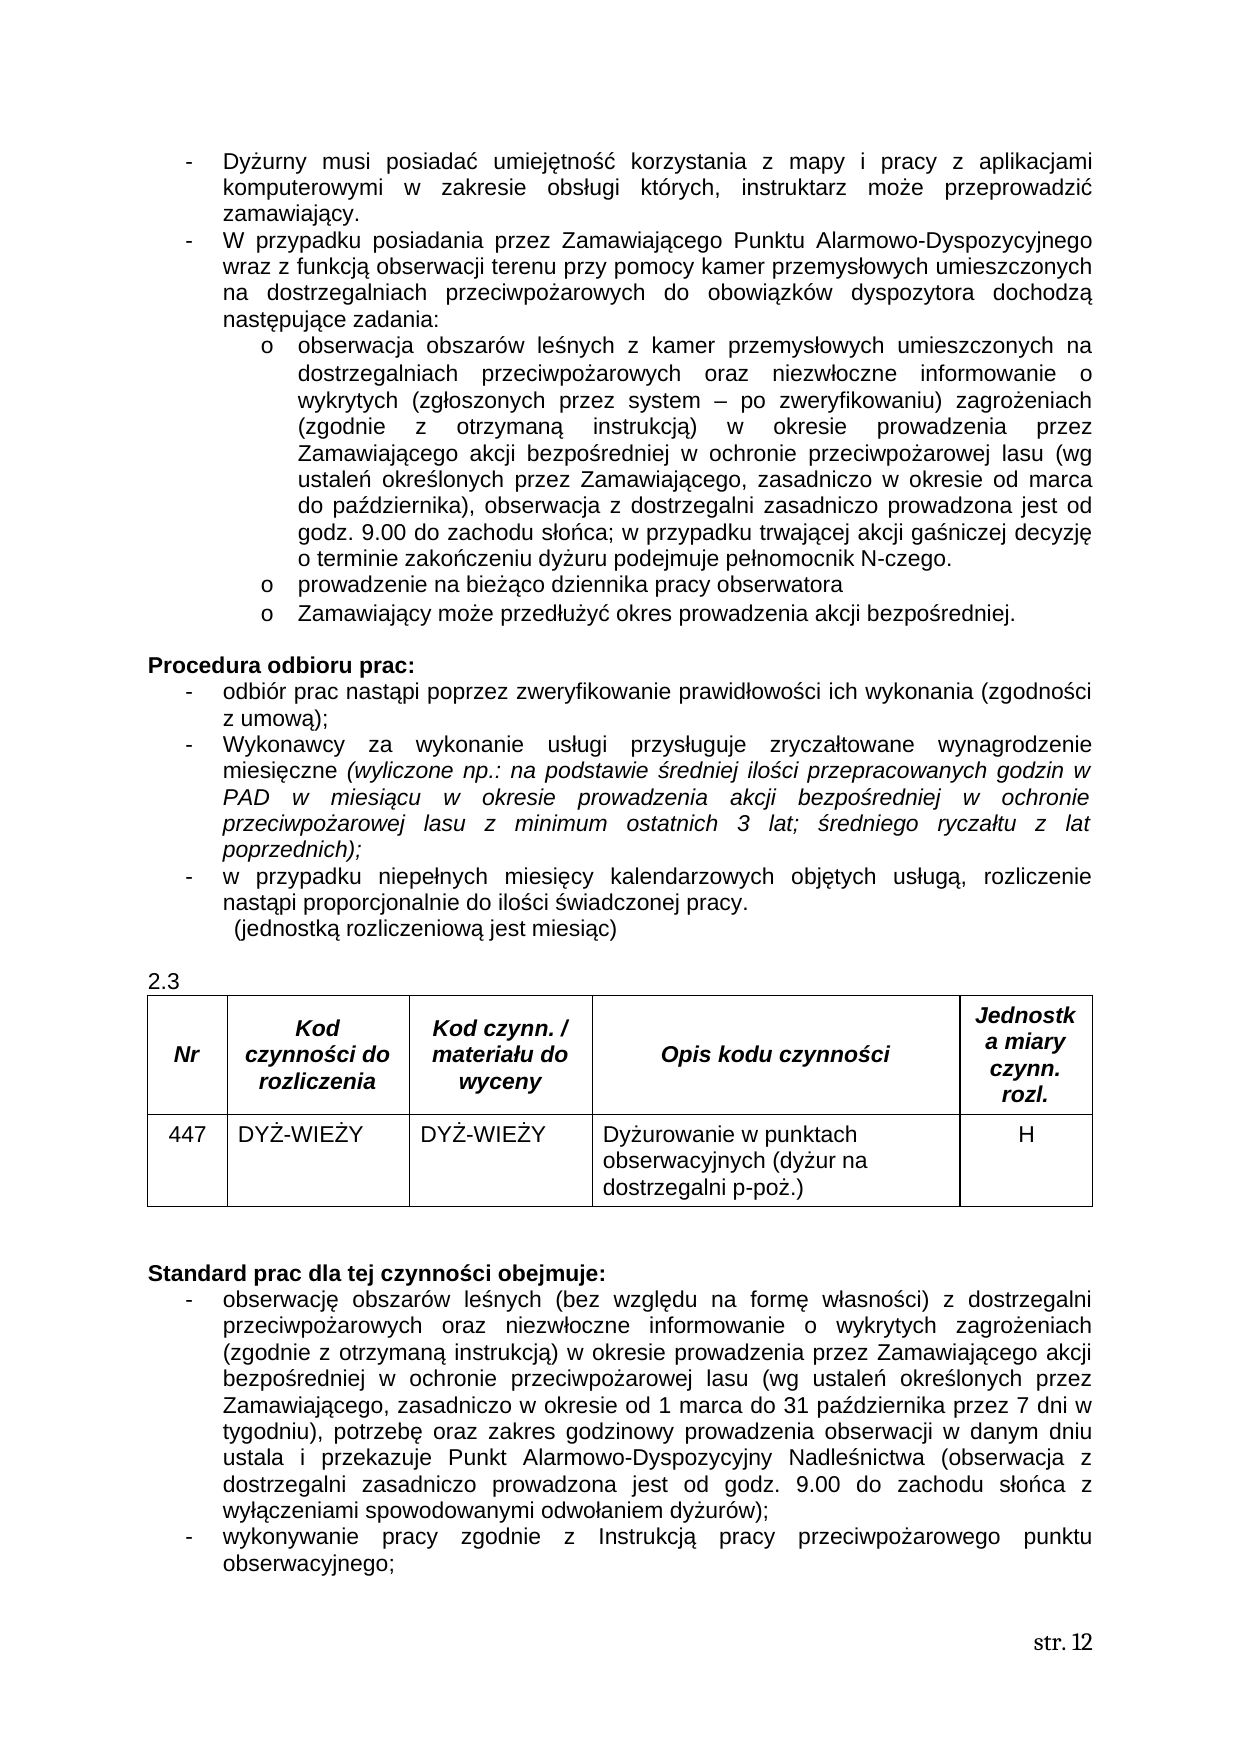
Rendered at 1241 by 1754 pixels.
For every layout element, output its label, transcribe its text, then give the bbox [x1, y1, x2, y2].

table_cell DYŻ-WIEŻY [228, 1115, 409, 1206]
list prowadzenie na bieżąco dziennika pracy obserwatora [260, 571, 1093, 599]
text Procedura odbioru prac: [148, 652, 1093, 678]
text Standard prac dla tej czynności obejmuje: [148, 1260, 1093, 1286]
table_header Kod czynności do rozliczenia [228, 996, 409, 1113]
list Zamawiający może przedłużyć okres prowadzenia akcji bezpośredniej. [260, 599, 1093, 628]
list obserwacja obszarów leśnych z kamer przemysłowych umieszczonych na dostrzegalniach przeciwpożarowych oraz niezwłoczne informowanie o wykrytych (zgłoszonych przez system – po zweryfikowaniu) zagrożeniach (zgodnie z otrzymaną instrukcją) w okresie prowadzenia przez Zamawiającego akcji bezpośredniej w ochronie przeciwpożarowej lasu (wg ustaleń określonych przez Zamawiającego, zasadniczo w okresie od marca do października), obserwacja z dostrzegalni zasadniczo prowadzona jest od godz. 9.00 do zachodu słońca; w przypadku trwającej akcji gaśniczej decyzję o terminie zakończeniu dyżuru podejmuje pełnomocnik N-czego. [260, 332, 1093, 571]
table_header Jednostka miary czynn. rozl. [961, 996, 1092, 1113]
list w przypadku niepełnych miesięcy kalendarzowych objętych usługą, rozliczenie nastąpi proporcjonalnie do ilości świadczonej pracy. [185, 863, 1093, 915]
table_header Nr [148, 996, 227, 1113]
table_header Opis kodu czynności [593, 996, 959, 1113]
list obserwację obszarów leśnych (bez względu na formę własności) z dostrzegalni przeciwpożarowych oraz niezwłoczne informowanie o wykrytych zagrożeniach (zgodnie z otrzymaną instrukcją) w okresie prowadzenia przez Zamawiającego akcji bezpośredniej w ochronie przeciwpożarowej lasu (wg ustaleń określonych przez Zamawiającego, zasadniczo w okresie od 1 marca do 31 października przez 7 dni w tygodniu), potrzebę oraz zakres godzinowy prowadzenia obserwacji w danym dniu ustala i przekazuje Punkt Alarmowo-Dyspozycyjny Nadleśnictwa (obserwacja z dostrzegalni zasadniczo prowadzona jest od godz. 9.00 do zachodu słońca z wyłączeniami spowodowanymi odwołaniem dyżurów); [185, 1286, 1093, 1523]
table_header Kod czynn. / materiału do wyceny [410, 996, 592, 1113]
list Wykonawcy za wykonanie usługi przysługuje zryczałtowane wynagrodzenie miesięczne (wyliczone np.: na podstawie średniej ilości przepracowanych godzin w PAD w miesiącu w okresie prowadzenia akcji bezpośredniej w ochronie przeciwpożarowej lasu z minimum ostatnich 3 lat; średniego ryczałtu z lat poprzednich); [185, 731, 1093, 863]
list Dyżurny musi posiadać umiejętność korzystania z mapy i pracy z aplikacjami komputerowymi w zakresie obsługi których, instruktarz może przeprowadzić zamawiający. [185, 148, 1093, 227]
list wykonywanie pracy zgodnie z Instrukcją pracy przeciwpożarowego punktu obserwacyjnego; [185, 1523, 1093, 1576]
list odbiór prac nastąpi poprzez zweryfikowanie prawidłowości ich wykonania (zgodności z umową); [185, 678, 1093, 731]
table_cell H [961, 1115, 1092, 1206]
list W przypadku posiadania przez Zamawiającego Punktu Alarmowo-Dyspozycyjnego wraz z funkcją obserwacji terenu przy pomocy kamer przemysłowych umieszczonych na dostrzegalniach przeciwpożarowych do obowiązków dyspozytora dochodzą następujące zadania: [185, 227, 1093, 332]
table_cell 447 [148, 1115, 227, 1206]
text (jednostką rozliczeniową jest miesiąc) [153, 915, 1093, 942]
table_cell DYŻ-WIEŻY [410, 1115, 592, 1206]
text 2.3 [148, 968, 1093, 994]
table_cell Dyżurowanie w punktach obserwacyjnych (dyżur na dostrzegalni p-poż.) [593, 1115, 959, 1206]
